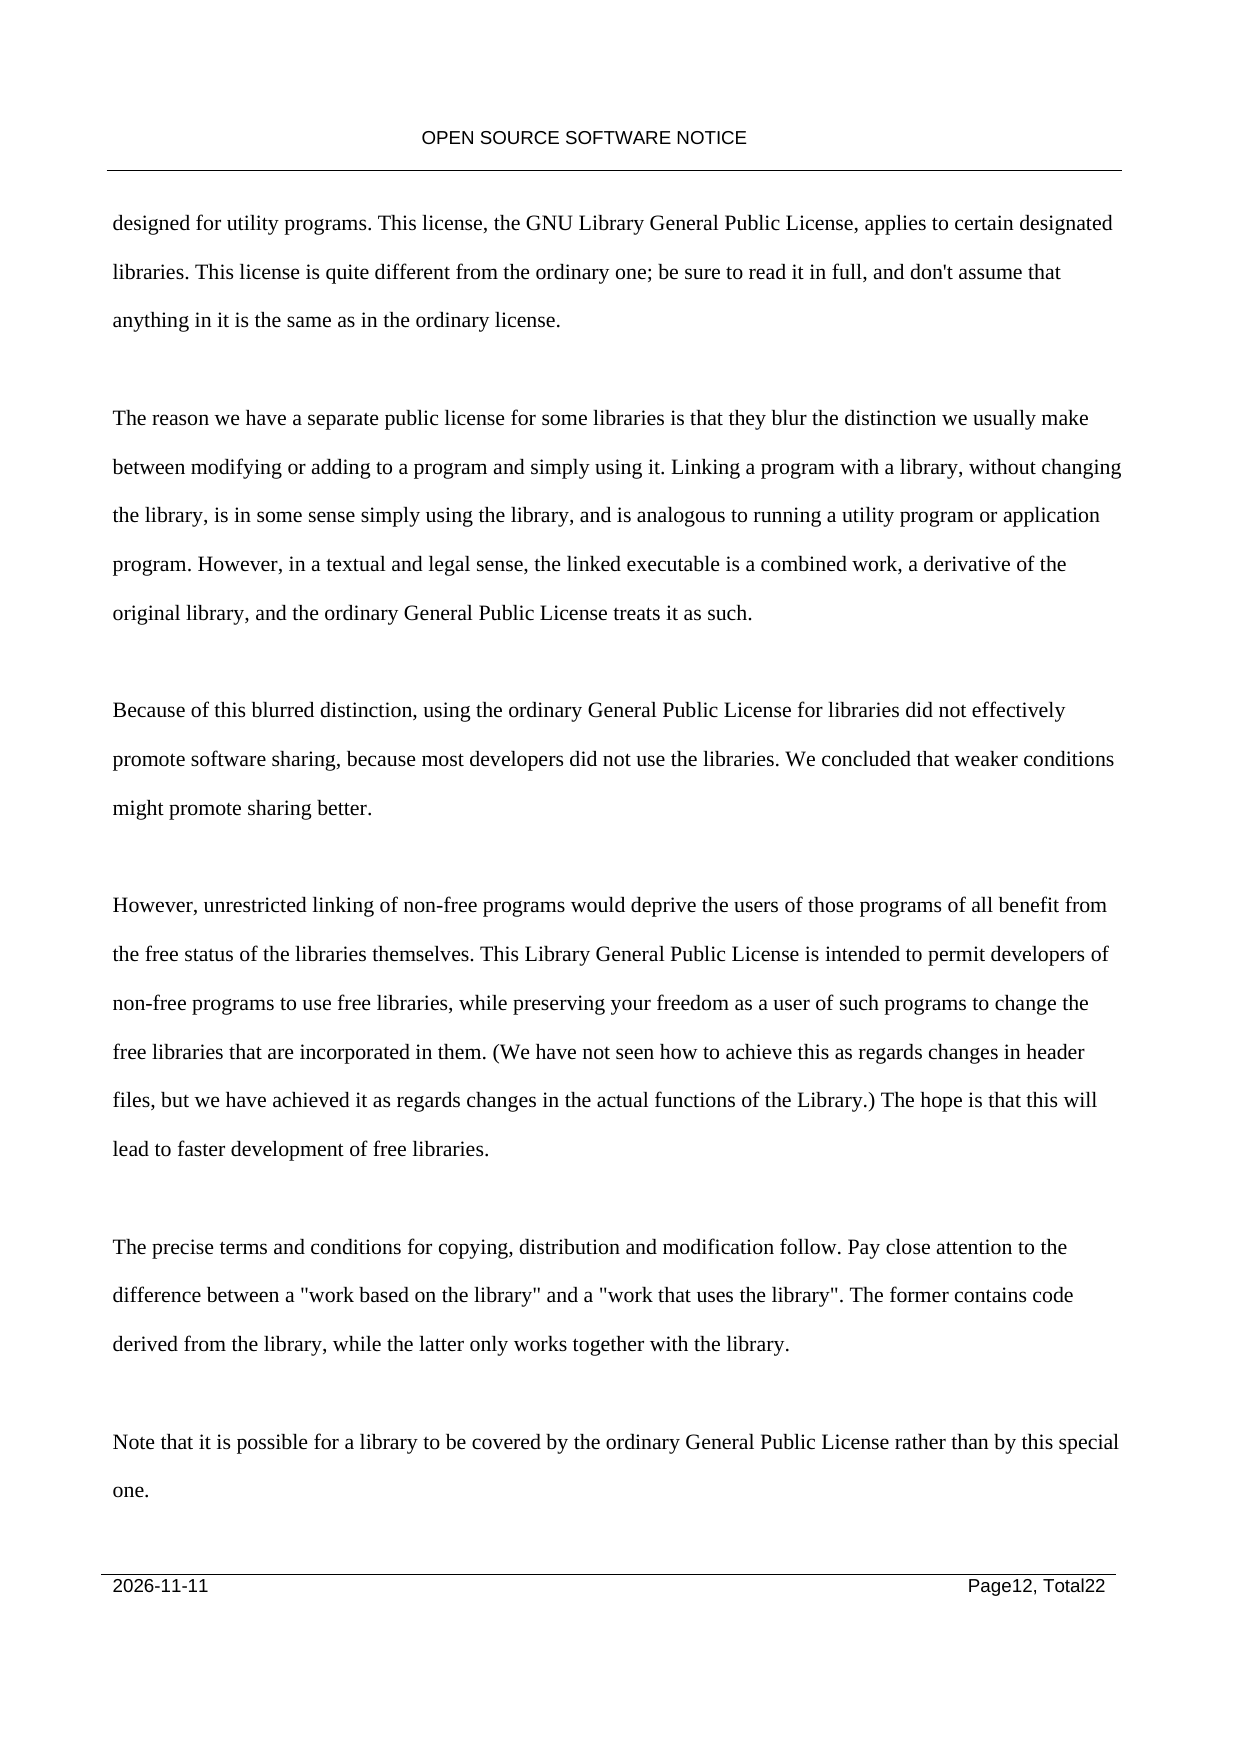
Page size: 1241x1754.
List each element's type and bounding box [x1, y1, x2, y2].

text [112, 206, 1128, 1506]
